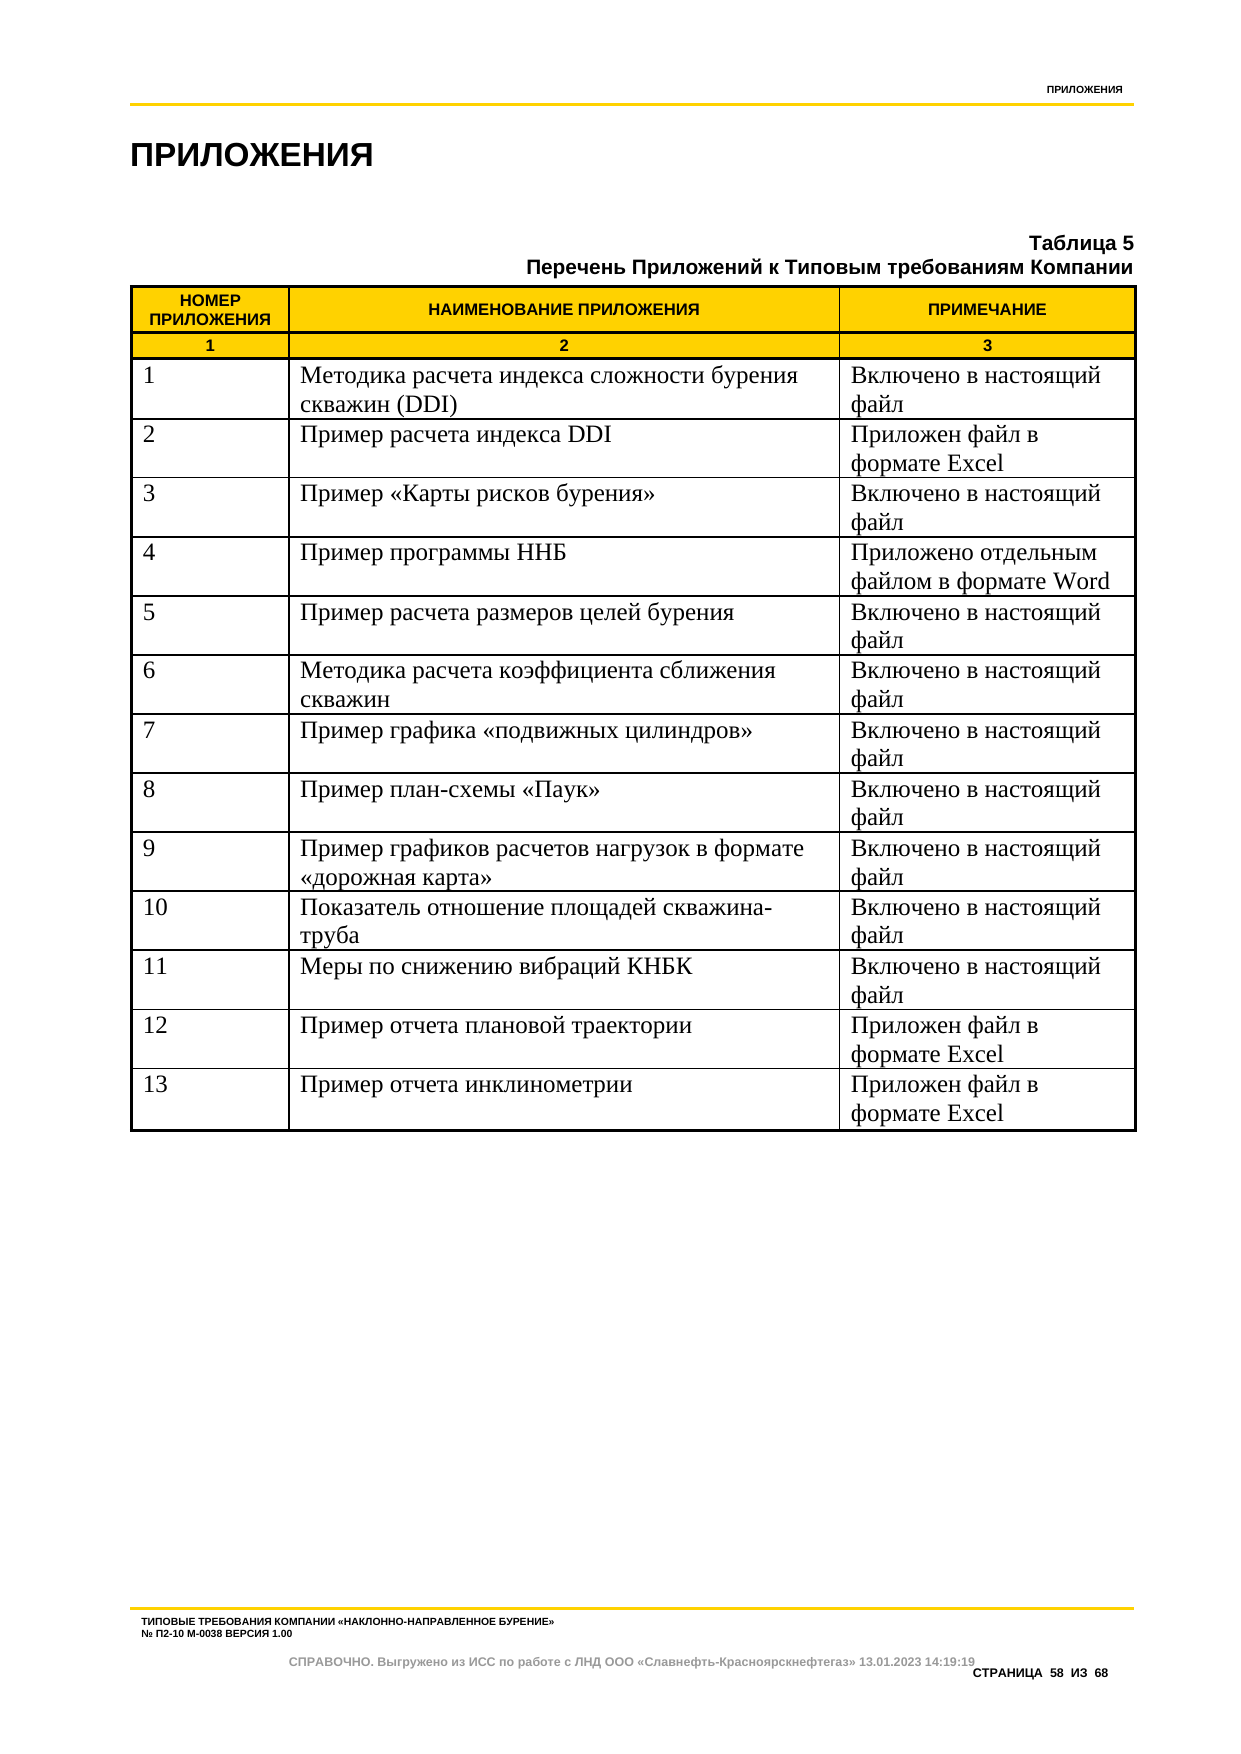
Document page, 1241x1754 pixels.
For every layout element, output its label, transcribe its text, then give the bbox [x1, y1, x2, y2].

table_cell Пример графика «подвижных цилиндров» [290, 715, 839, 772]
table_cell 10 [133, 892, 288, 949]
table_cell Включено в настоящий файл [840, 360, 1134, 418]
table_cell Пример расчета размеров целей бурения [290, 597, 839, 654]
table_cell Пример расчета индекса DDI [290, 420, 839, 477]
text Перечень Приложений к Типовым требованиям Компании [130, 255, 1134, 279]
table_cell 6 [133, 656, 288, 713]
table_header НОМЕР ПРИЛОЖЕНИЯ [133, 288, 288, 331]
table_cell 1 [133, 360, 288, 418]
table_cell 5 [133, 597, 288, 654]
table_cell 3 [133, 478, 288, 536]
table_cell Пример отчета плановой траектории [290, 1010, 839, 1067]
table_cell 13 [133, 1069, 288, 1129]
table_cell 1 [133, 334, 288, 357]
table_cell Включено в настоящий файл [840, 833, 1134, 890]
table_cell Включено в настоящий файл [840, 892, 1134, 949]
table_cell 12 [133, 1010, 288, 1067]
table_cell 2 [133, 420, 288, 477]
table_cell Приложено отдельным файлом в формате Word [840, 538, 1134, 595]
table_cell Пример план-схемы «Паук» [290, 774, 839, 831]
table_cell Пример графиков расчетов нагрузок в формате «дорожная карта» [290, 833, 839, 890]
table_cell Пример программы ННБ [290, 538, 839, 595]
table_cell Приложен файл в формате Excel [840, 420, 1134, 477]
table_cell 4 [133, 538, 288, 595]
table_cell Методика расчета коэффициента сближения скважин [290, 656, 839, 713]
table_cell Приложен файл в формате Excel [840, 1069, 1134, 1129]
table_cell Пример «Карты рисков бурения» [290, 478, 839, 536]
table_cell 11 [133, 951, 288, 1008]
table_cell Включено в настоящий файл [840, 597, 1134, 654]
table_cell Приложен файл в формате Excel [840, 1010, 1134, 1067]
table_header ПРИМЕЧАНИЕ [840, 288, 1134, 331]
table_header НАИМЕНОВАНИЕ ПРИЛОЖЕНИЯ [290, 288, 839, 331]
table_cell 2 [290, 334, 839, 357]
table_cell Включено в настоящий файл [840, 951, 1134, 1008]
table_cell 9 [133, 833, 288, 890]
table_cell Меры по снижению вибраций КНБК [290, 951, 839, 1008]
table_cell Включено в настоящий файл [840, 478, 1134, 536]
table_cell Включено в настоящий файл [840, 715, 1134, 772]
table_cell Показатель отношение площадей скважина-труба [290, 892, 839, 949]
table_cell Пример отчета инклинометрии [290, 1069, 839, 1129]
table_cell 8 [133, 774, 288, 831]
table_cell Включено в настоящий файл [840, 774, 1134, 831]
subtitle ПРИЛОЖЕНИЯ [130, 135, 1134, 173]
table_cell Методика расчета индекса сложности бурения скважин (DDI) [290, 360, 839, 418]
table_cell Включено в настоящий файл [840, 656, 1134, 713]
table_cell 3 [840, 334, 1134, 357]
table_cell 7 [133, 715, 288, 772]
